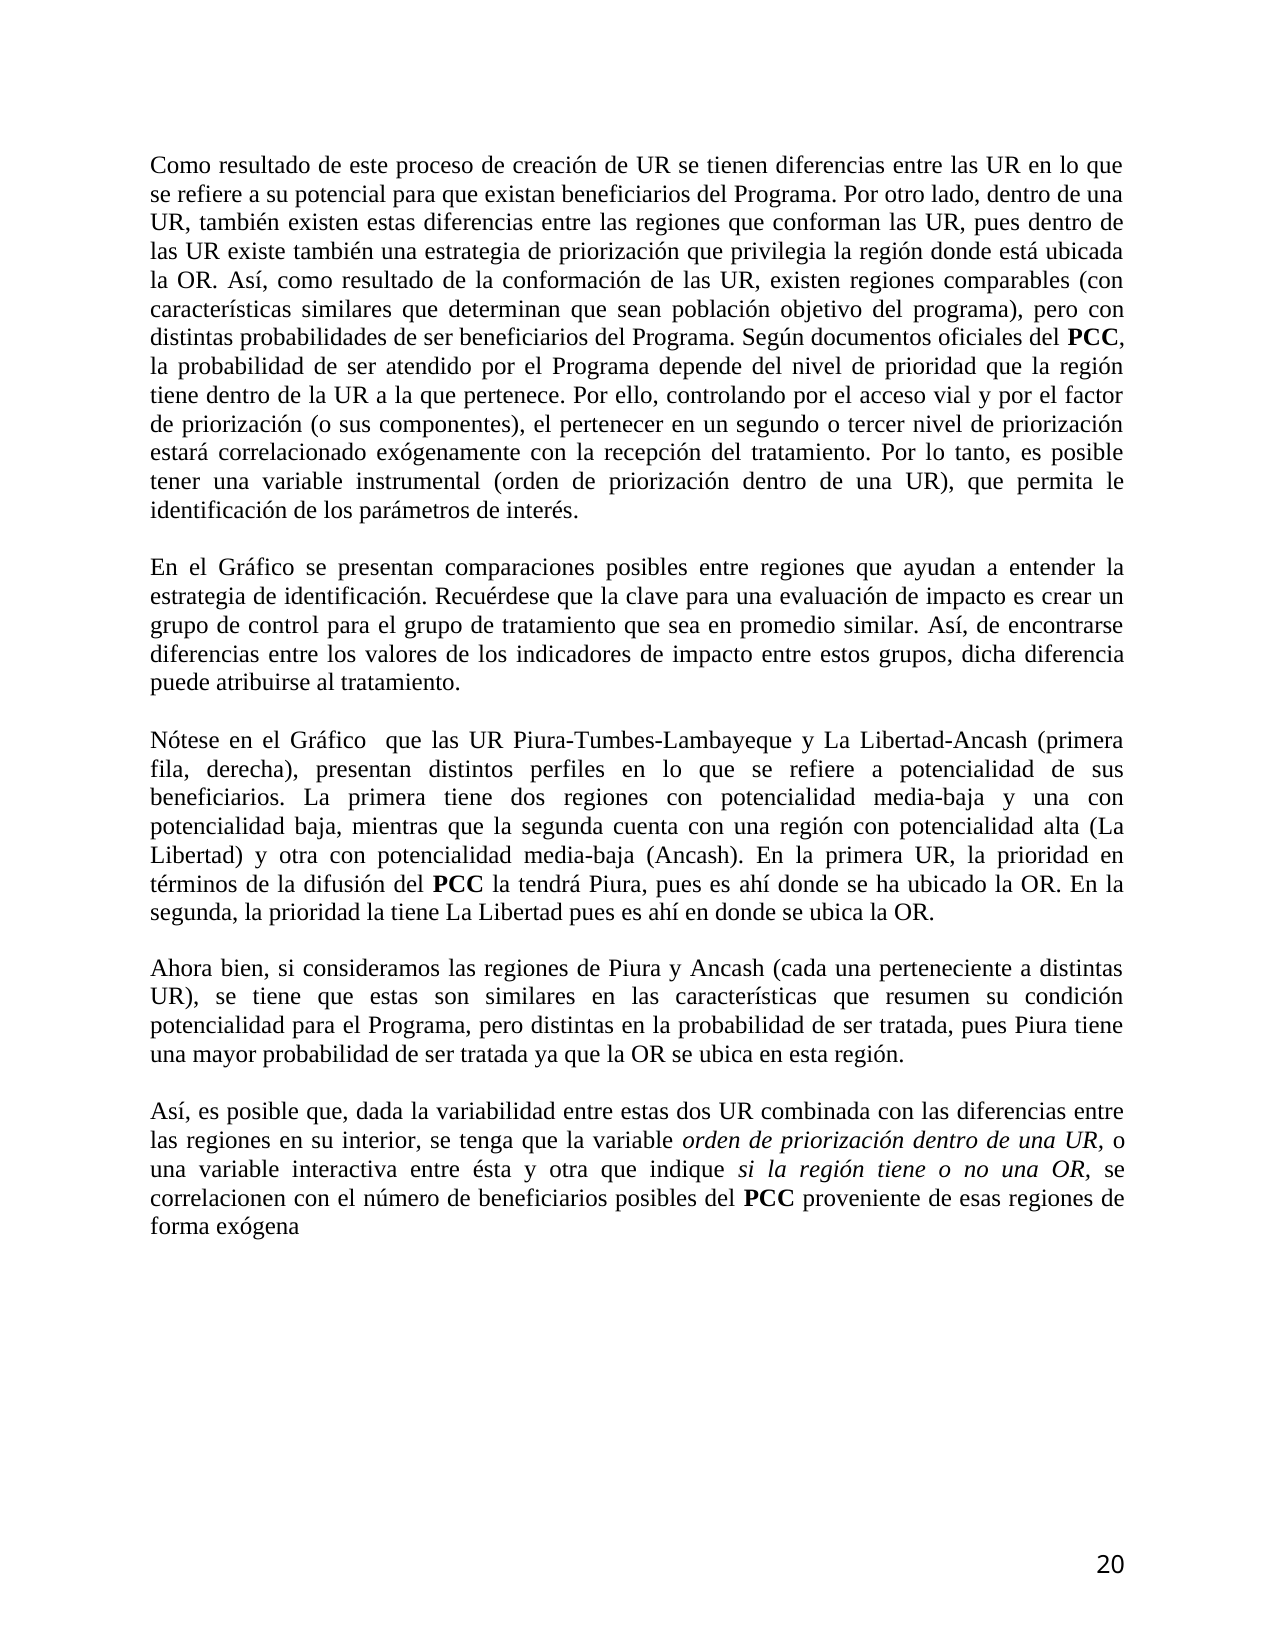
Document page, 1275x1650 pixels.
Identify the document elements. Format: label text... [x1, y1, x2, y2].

text Nótese en el Gráfico que las UR Piura-Tumbes-Lambayeque y La Libertad-Ancash (primera fila, derecha), presentan distintos perfiles en lo que se refiere a potencialidad de sus beneficiarios. La primera tiene dos regiones con potencialidad media-baja y una con potencialidad baja, mientras que la segunda cuenta con una región con potencialidad alta (La Libertad) y otra con potencialidad media-baja (Ancash). En la primera UR, la prioridad en términos de la difusión del PCC la tendrá Piura, pues es ahí donde se ha ubicado la OR. En la segunda, la prioridad la tiene La Libertad pues es ahí en donde se ubica la OR. [150, 725, 1125, 926]
text Ahora bien, si consideramos las regiones de Piura y Ancash (cada una perteneciente a distintas UR), se tiene que estas son similares en las características que resumen su condición potencialidad para el Programa, pero distintas en la probabilidad de ser tratada, pues Piura tiene una mayor probabilidad de ser tratada ya que la OR se ubica en esta región. [150, 953, 1125, 1068]
text Como resultado de este proceso de creación de UR se tienen diferencias entre las UR en lo que se refiere a su potencial para que existan beneficiarios del Programa. Por otro lado, dentro de una UR, también existen estas diferencias entre las regiones que conforman las UR, pues dentro de las UR existe también una estrategia de priorización que privilegia la región donde está ubicada la OR. Así, como resultado de la conformación de las UR, existen regiones comparables (con características similares que determinan que sean población objetivo del programa), pero con distintas probabilidades de ser beneficiarios del Programa. Según documentos oficiales del PCC, la probabilidad de ser atendido por el Programa depende del nivel de prioridad que la región tiene dentro de la UR a la que pertenece. Por ello, controlando por el acceso vial y por el factor de priorización (o sus componentes), el pertenecer en un segundo o tercer nivel de priorización estará correlacionado exógenamente con la recepción del tratamiento. Por lo tanto, es posible tener una variable instrumental (orden de priorización dentro de una UR), que permita le identificación de los parámetros de interés. [150, 150, 1125, 524]
text En el Gráfico se presentan comparaciones posibles entre regiones que ayudan a entender la estrategia de identificación. Recuérdese que la clave para una evaluación de impacto es crear un grupo de control para el grupo de tratamiento que sea en promedio similar. Así, de encontrarse diferencias entre los valores de los indicadores de impacto entre estos grupos, dicha diferencia puede atribuirse al tratamiento. [150, 552, 1125, 696]
text Así, es posible que, dada la variabilidad entre estas dos UR combinada con las diferencias entre las regiones en su interior, se tenga que la variable orden de priorización dentro de una UR, o una variable interactiva entre ésta y otra que indique si la región tiene o no una OR, se correlacionen con el número de beneficiarios posibles del PCC proveniente de esas regiones de forma exógena [150, 1096, 1125, 1240]
